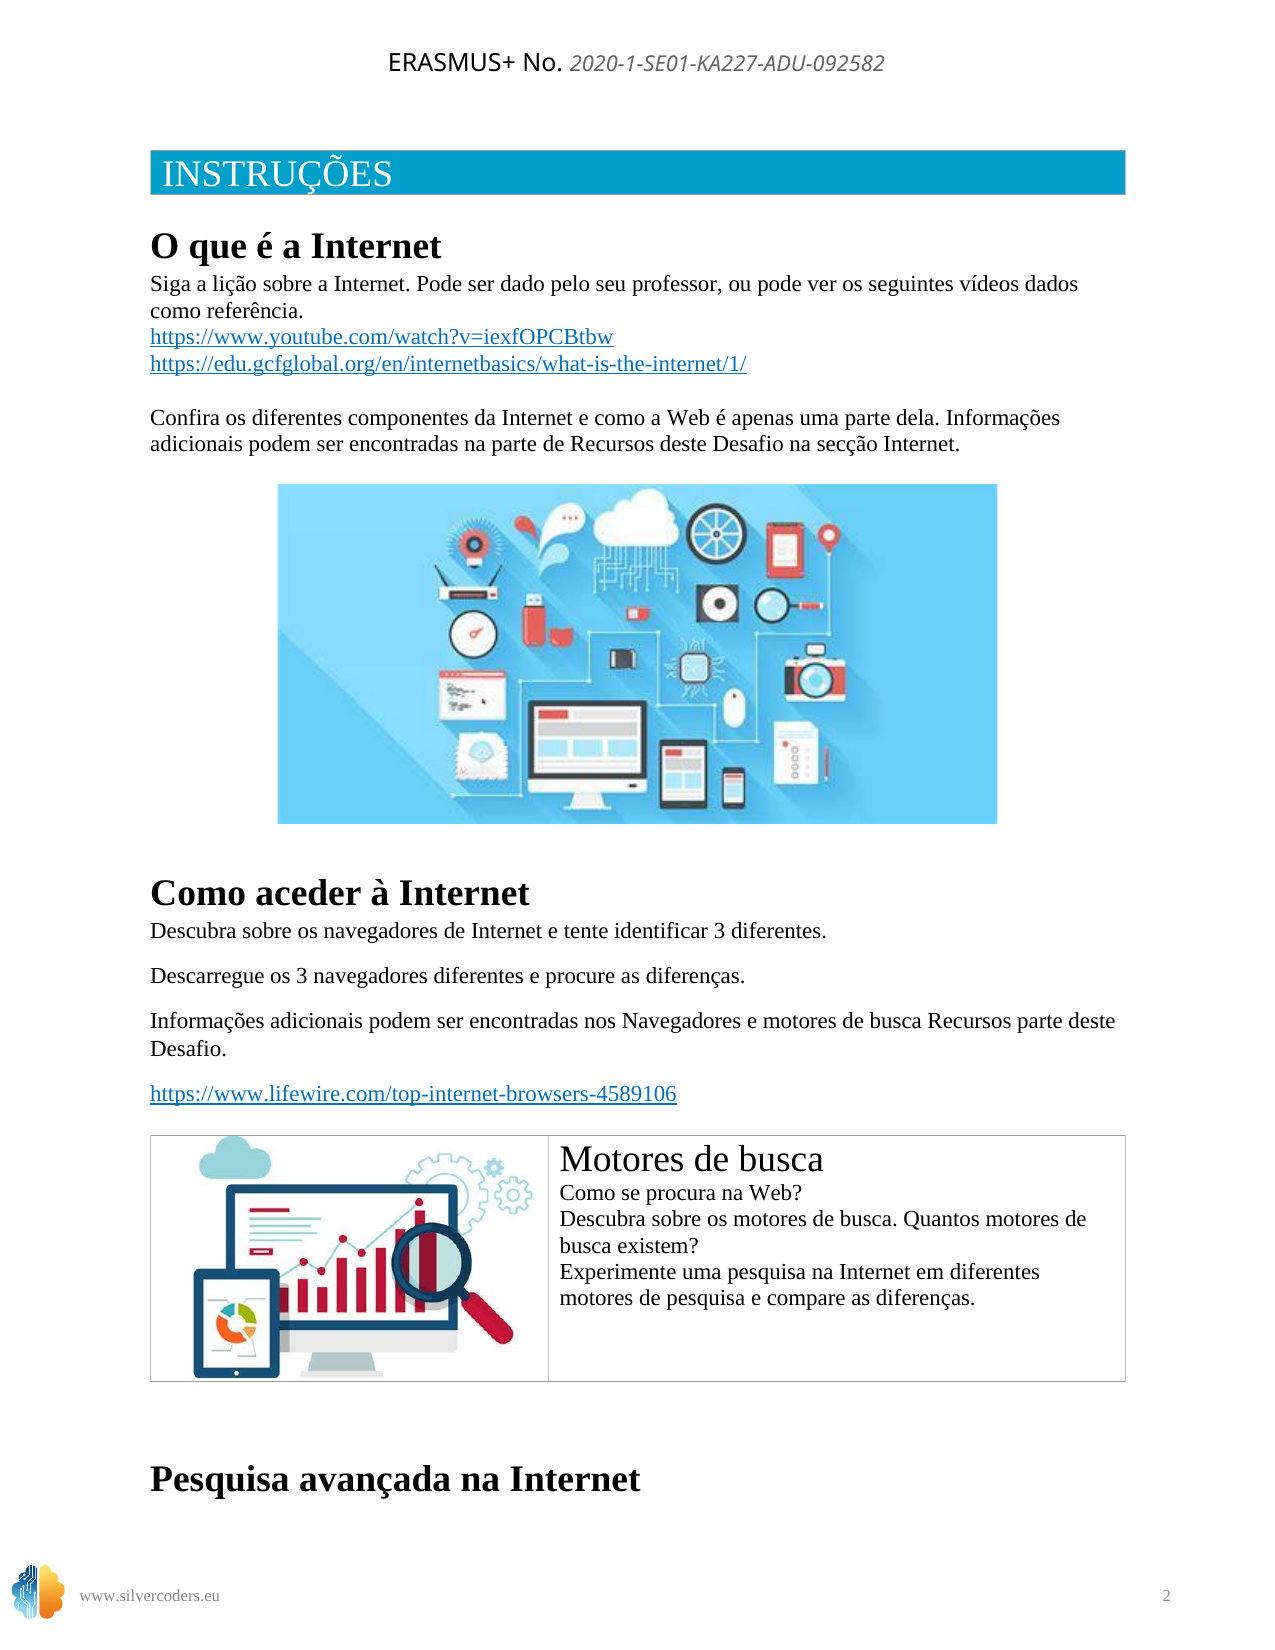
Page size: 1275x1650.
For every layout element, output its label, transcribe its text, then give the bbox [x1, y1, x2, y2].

text Siga a lição sobre a Internet. Pode ser dado pelo seu professor, ou pode ver os seguintes vídeos dados como referência. [150, 271, 1125, 323]
text O que é a Internet [150, 224, 1125, 267]
text Informações adicionais podem ser encontradas nos Navegadores e motores de busca Recursos parte deste Desafio. [150, 1007, 1125, 1062]
text Confira os diferentes componentes da Internet e como a Web é apenas uma parte dela. Informações adicionais podem ser encontradas na parte de Recursos deste Desafio na secção Internet. [150, 404, 1125, 457]
picture [11, 1565, 65, 1619]
text Como aceder à Internet [150, 870, 1125, 913]
table_header [151, 1136, 161, 1381]
table_header INSTRUÇÕES [151, 151, 1125, 194]
text Pesquisa avançada na Internet [150, 1457, 1125, 1500]
text https://www.lifewire.com/top-internet-browsers-4589106 [150, 1081, 1125, 1107]
table_header Motores de busca Como se procura na Web? Descubra sobre os motores de busca. Quantos motores de busca existem? Experimente uma pesquisa na Internet em diferentes motores de pesquisa e compare as diferenças. [549, 1136, 1125, 1381]
table_header [538, 1136, 548, 1381]
text Descubra sobre os navegadores de Internet e tente identificar 3 diferentes. [150, 917, 1125, 943]
text https://www.youtube.com/watch?v=iexfOPCBtbw [150, 323, 1125, 349]
picture [161, 1136, 538, 1381]
text Descarregue os 3 navegadores diferentes e procure as diferenças. [150, 962, 1125, 988]
picture [277, 484, 998, 824]
text https://edu.gcfglobal.org/en/internetbasics/what-is-the-internet/1/ [150, 349, 1125, 376]
